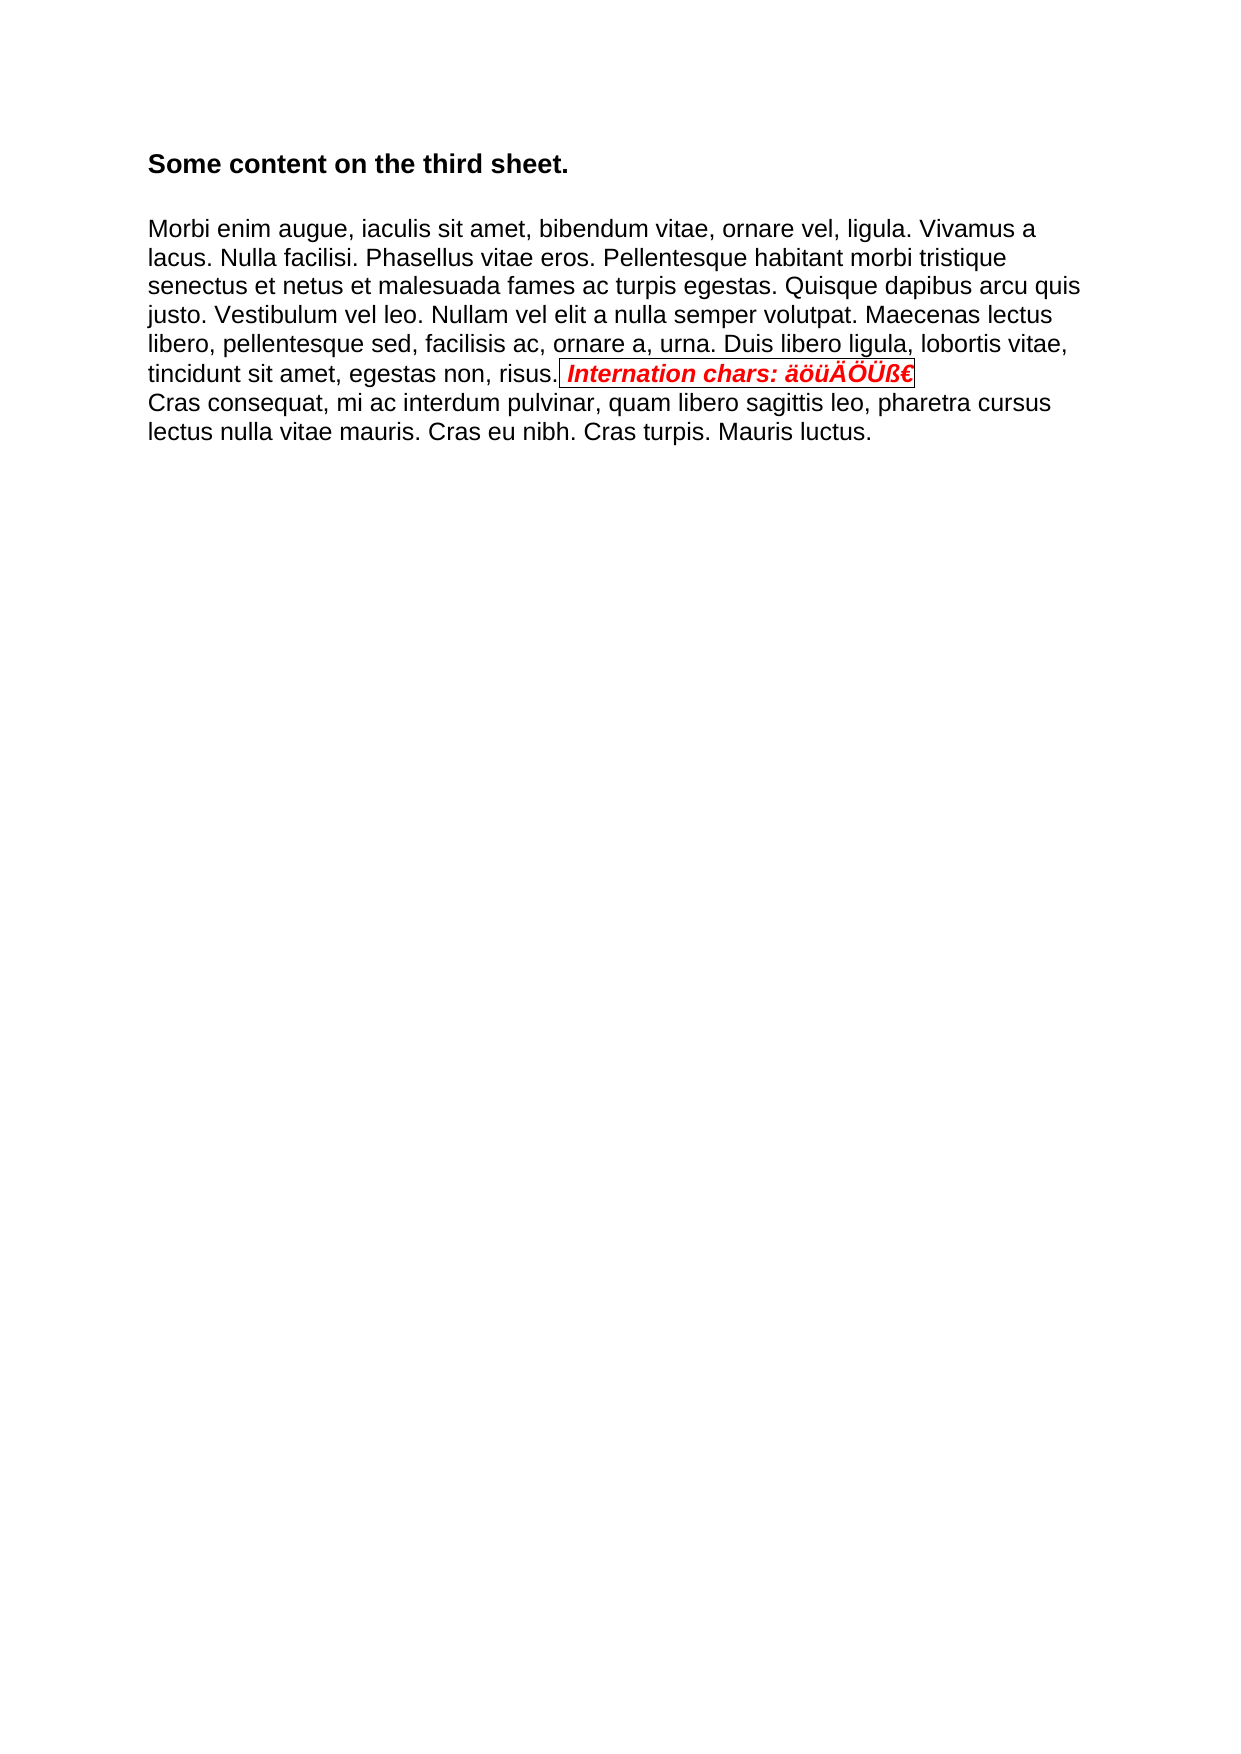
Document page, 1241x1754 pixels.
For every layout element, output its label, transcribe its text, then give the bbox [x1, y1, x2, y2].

text Morbi enim augue, iaculis sit amet, bibendum vitae, ornare vel, ligula. Vivamus a lacus. Nulla facilisi. Phasellus vitae eros. Pellentesque habitant morbi tristique senectus et netus et malesuada fames ac turpis egestas. Quisque dapibus arcu quis justo. Vestibulum vel leo. Nullam vel elit a nulla semper volutpat. Maecenas lectus libero, pellentesque sed, facilisis ac, ornare a, urna. Duis libero ligula, lobortis vitae, tincidunt sit amet, egestas non, risus. Internation chars: äöüÄÖÜß€ [148, 214, 1093, 388]
text Cras consequat, mi ac interdum pulvinar, quam libero sagittis leo, pharetra cursus lectus nulla vitae mauris. Cras eu nibh. Cras turpis. Mauris luctus. [148, 388, 1093, 446]
subtitle Some content on the third sheet. [148, 148, 1093, 179]
